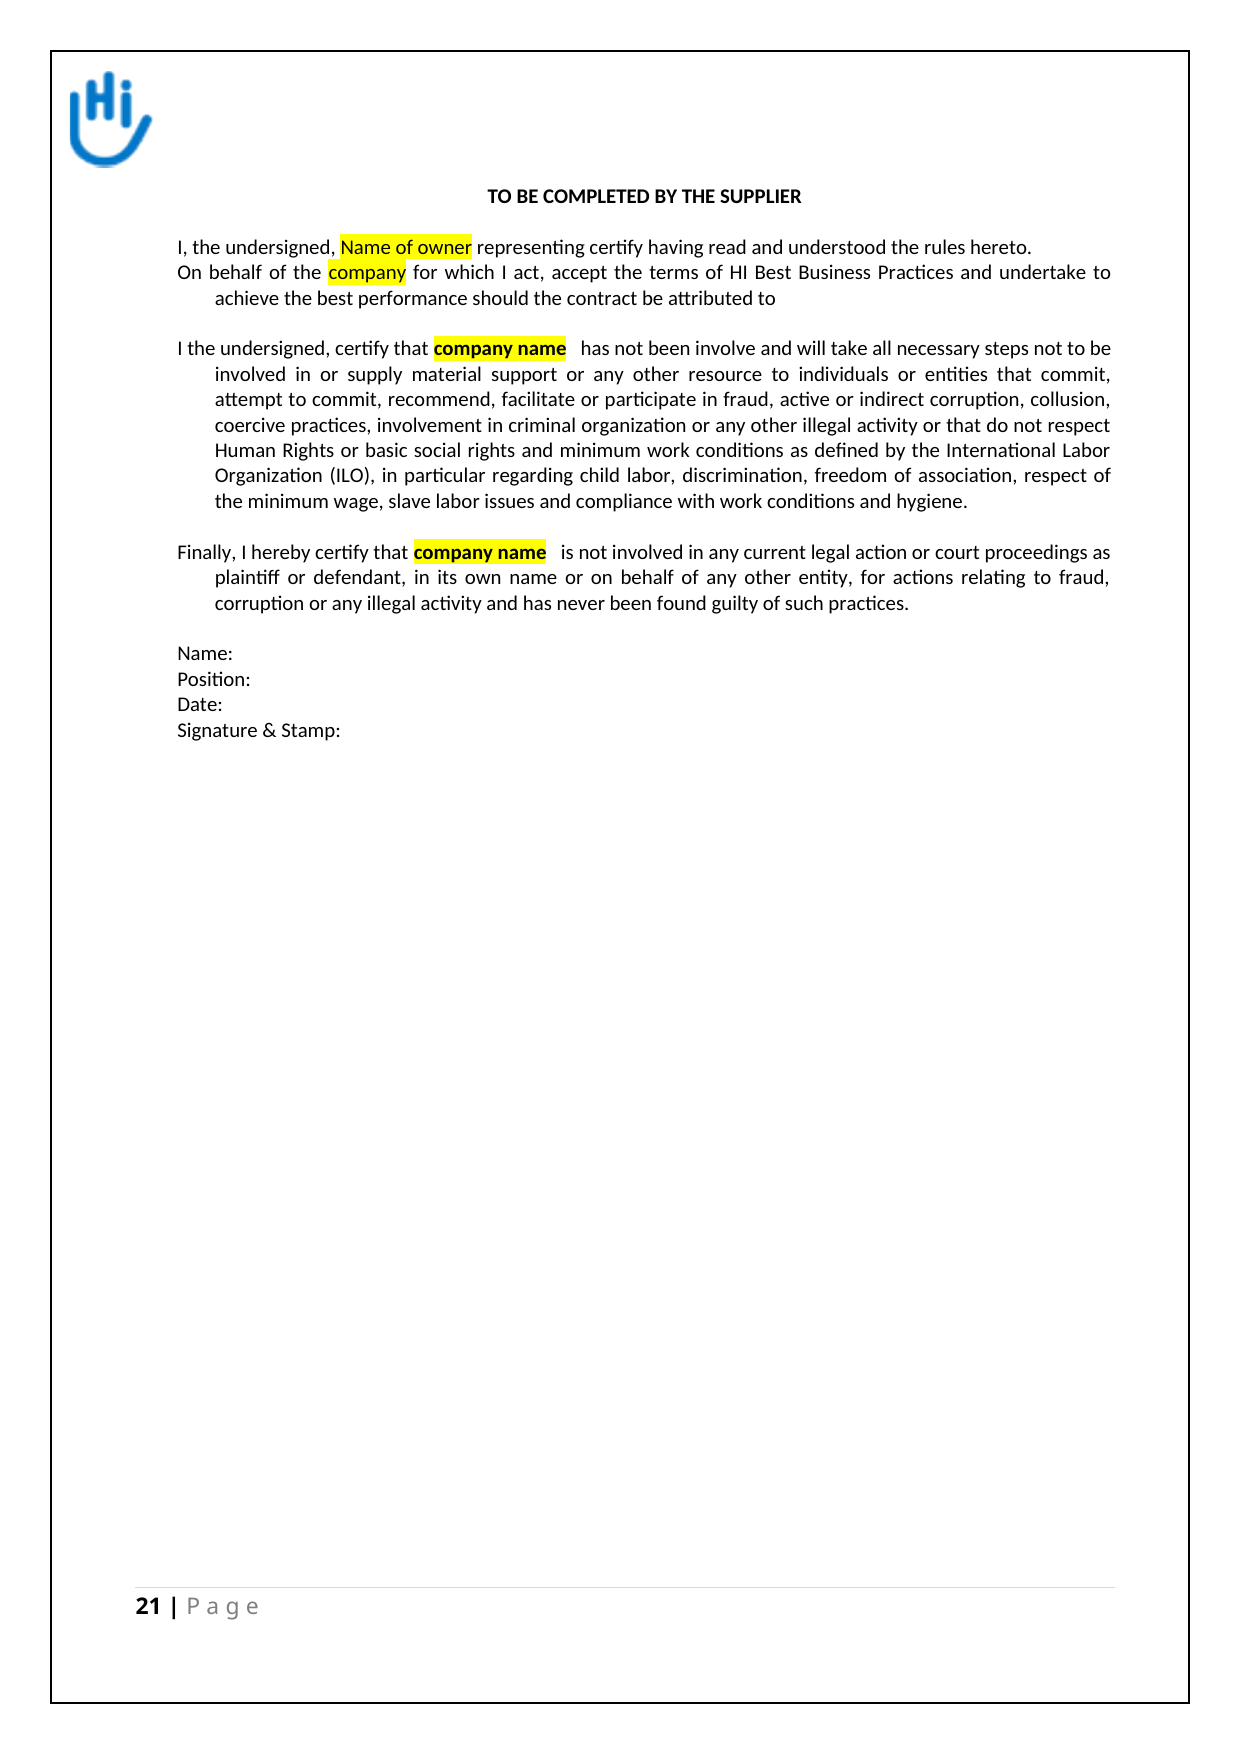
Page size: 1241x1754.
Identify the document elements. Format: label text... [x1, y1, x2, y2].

text Name: [177, 641, 1112, 666]
text I, the undersigned, Name of owner representing certify having read and understood the rules hereto. [472, 234, 1112, 259]
text TO BE COMPLETED BY THE SUPPLIER [177, 183, 1112, 208]
text I the undersigned, certify that company name has not been involve and will take all necessary steps not to be involved in or supply material support or any other resource to individuals or entities that commit, attempt to commit, recommend, facilitate or participate in fraud, active or indirect corruption, collusion, coercive practices, involvement in criminal organization or any other illegal activity or that do not respect Human Rights or basic social rights and minimum work conditions as defined by the International Labor Organization (ILO), in particular regarding child labor, discrimination, freedom of association, respect of the minimum wage, slave labor issues and compliance with work conditions and hygiene. [177, 336, 1112, 513]
picture [69, 71, 155, 168]
text Position: [177, 666, 1112, 691]
text On behalf of the company for which I act, accept the terms of HI Best Business Practices and undertake to achieve the best performance should the contract be attributed to [177, 259, 1112, 310]
text Date: [177, 691, 1112, 717]
text Signature & Stamp: [177, 717, 1112, 742]
text Finally, I hereby certify that company name is not involved in any current legal action or court proceedings as plaintiff or defendant, in its own name or on behalf of any other entity, for actions relating to fraud, corruption or any illegal activity and has never been found guilty of such practices. [177, 539, 1112, 615]
